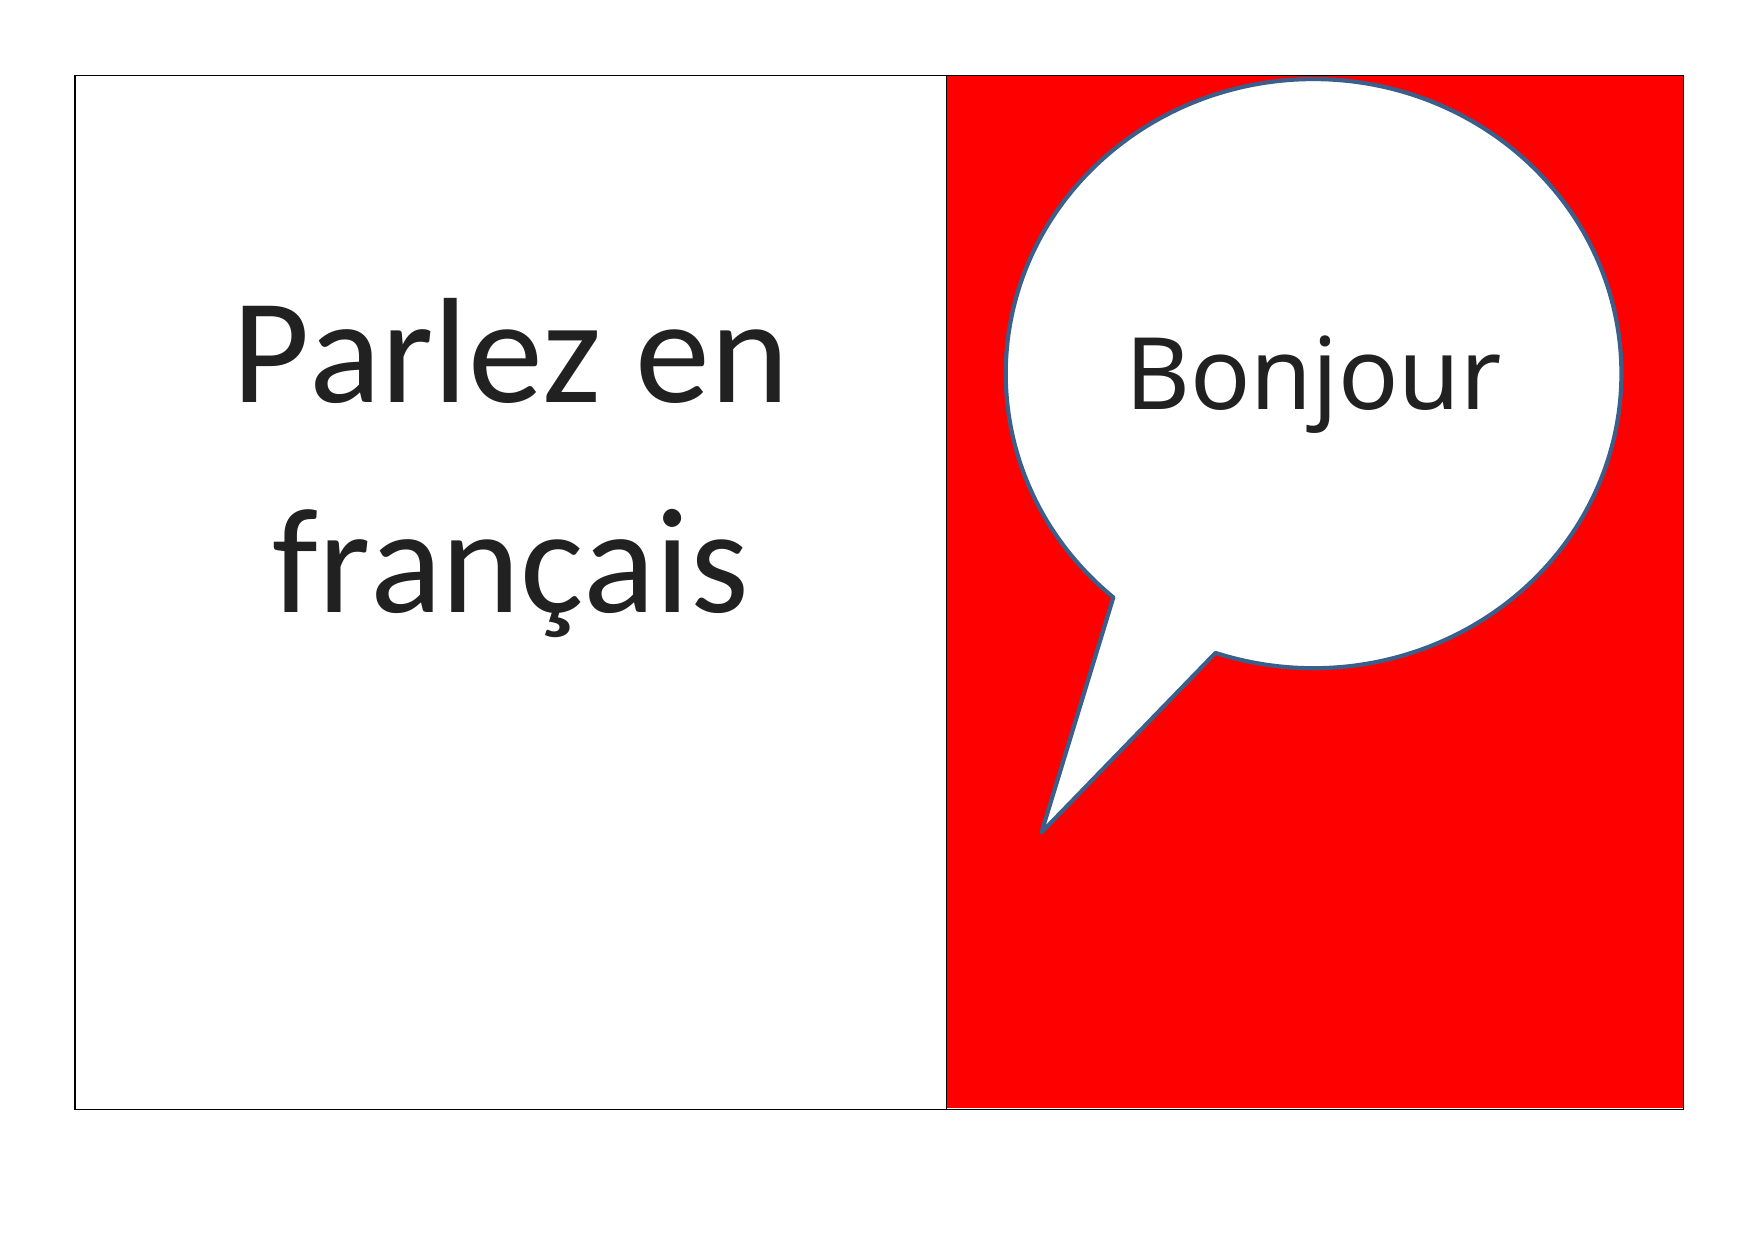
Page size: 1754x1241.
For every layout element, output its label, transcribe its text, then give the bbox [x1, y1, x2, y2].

table_cell [947, 76, 1683, 1108]
table_cell Parlez en français [76, 76, 946, 1108]
